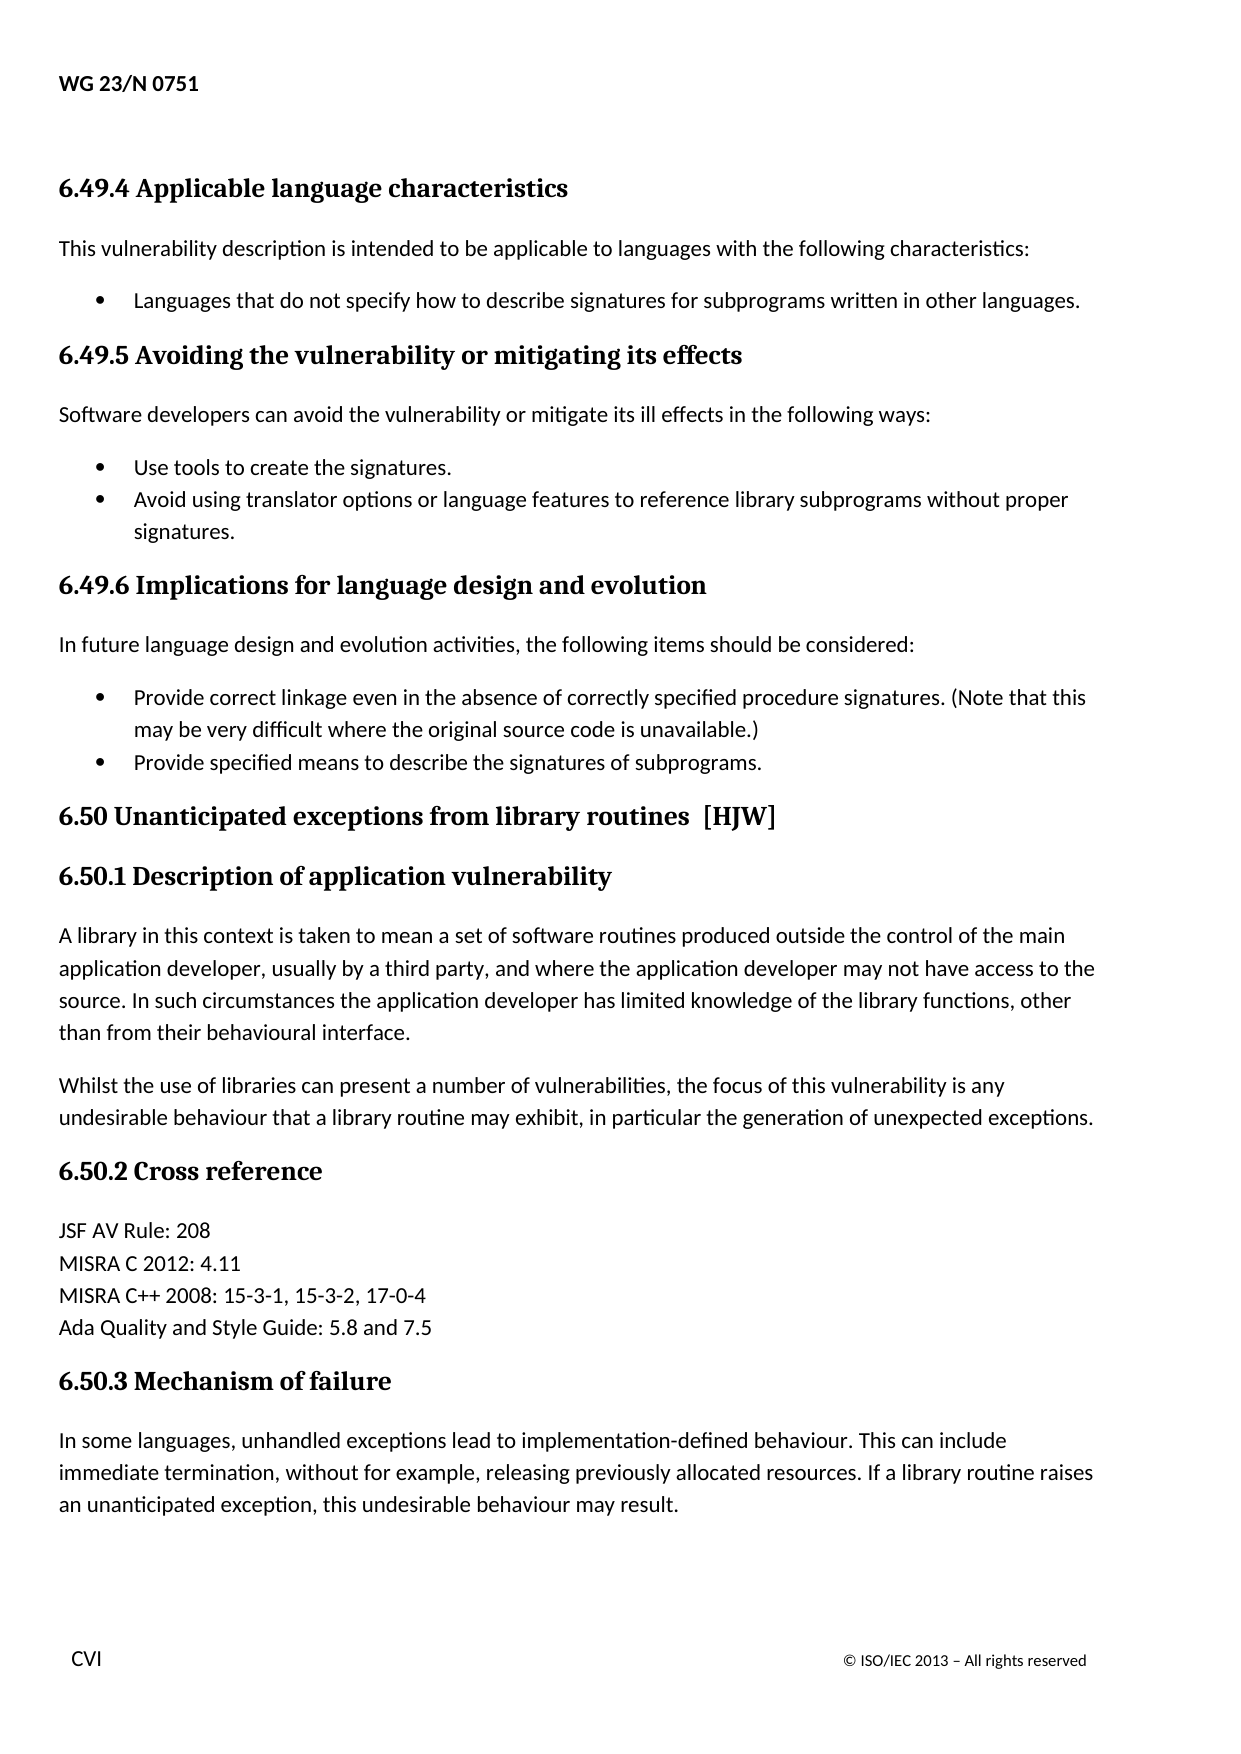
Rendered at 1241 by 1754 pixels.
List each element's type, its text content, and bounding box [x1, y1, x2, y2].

list Provide correct linkage even in the absence of correctly specified procedure signatures. (Note that this may be very difficult where the original source code is unavailable.) [96, 683, 1099, 743]
subtitle 6.50.1 Description of application vulnerability [58, 861, 1099, 893]
text MISRA C++ 2008: 15-3-1, 15-3-2, 17-0-4 [58, 1281, 1099, 1309]
subtitle 6.50.2 Cross reference [58, 1156, 1099, 1187]
text In some languages, unhandled exceptions lead to implementation-defined behaviour. This can include immediate termination, without for example, releasing previously allocated resources. If a library routine raises an unanticipated exception, this undesirable behaviour may result. [58, 1426, 1099, 1518]
text In future language design and evolution activities, the following items should be considered: [58, 630, 1099, 658]
text MISRA C 2012: 4.11 [58, 1249, 1099, 1277]
subtitle 6.49.4 Applicable language characteristics [58, 173, 1099, 205]
text JSF AV Rule: 208 [58, 1216, 1099, 1244]
list Provide specified means to describe the signatures of subprograms. [96, 748, 1099, 776]
subtitle 6.50 Unanticipated exceptions from library routines [HJW] [58, 801, 1099, 832]
list Avoid using translator options or language features to reference library subprograms without proper signatures. [96, 485, 1099, 545]
text Ada Quality and Style Guide: 5.8 and 7.5 [58, 1313, 1099, 1341]
text Software developers can avoid the vulnerability or mitigate its ill effects in the following ways: [58, 400, 1099, 428]
list Languages that do not specify how to describe signatures for subprograms written in other languages. [96, 287, 1099, 315]
text This vulnerability description is intended to be applicable to languages with the following characteristics: [58, 234, 1099, 262]
subtitle 6.49.5 Avoiding the vulnerability or mitigating its effects [58, 340, 1099, 371]
subtitle 6.49.6 Implications for language design and evolution [58, 570, 1099, 601]
list Use tools to create the signatures. [96, 453, 1099, 481]
subtitle 6.50.3 Mechanism of failure [58, 1366, 1099, 1397]
text A library in this context is taken to mean a set of software routines produced outside the control of the main application developer, usually by a third party, and where the application developer may not have access to the source. In such circumstances the application developer has limited knowledge of the library functions, other than from their behavioural interface. [58, 922, 1099, 1046]
text Whilst the use of libraries can present a number of vulnerabilities, the focus of this vulnerability is any undesirable behaviour that a library routine may exhibit, in particular the generation of unexpected exceptions. [58, 1071, 1099, 1131]
